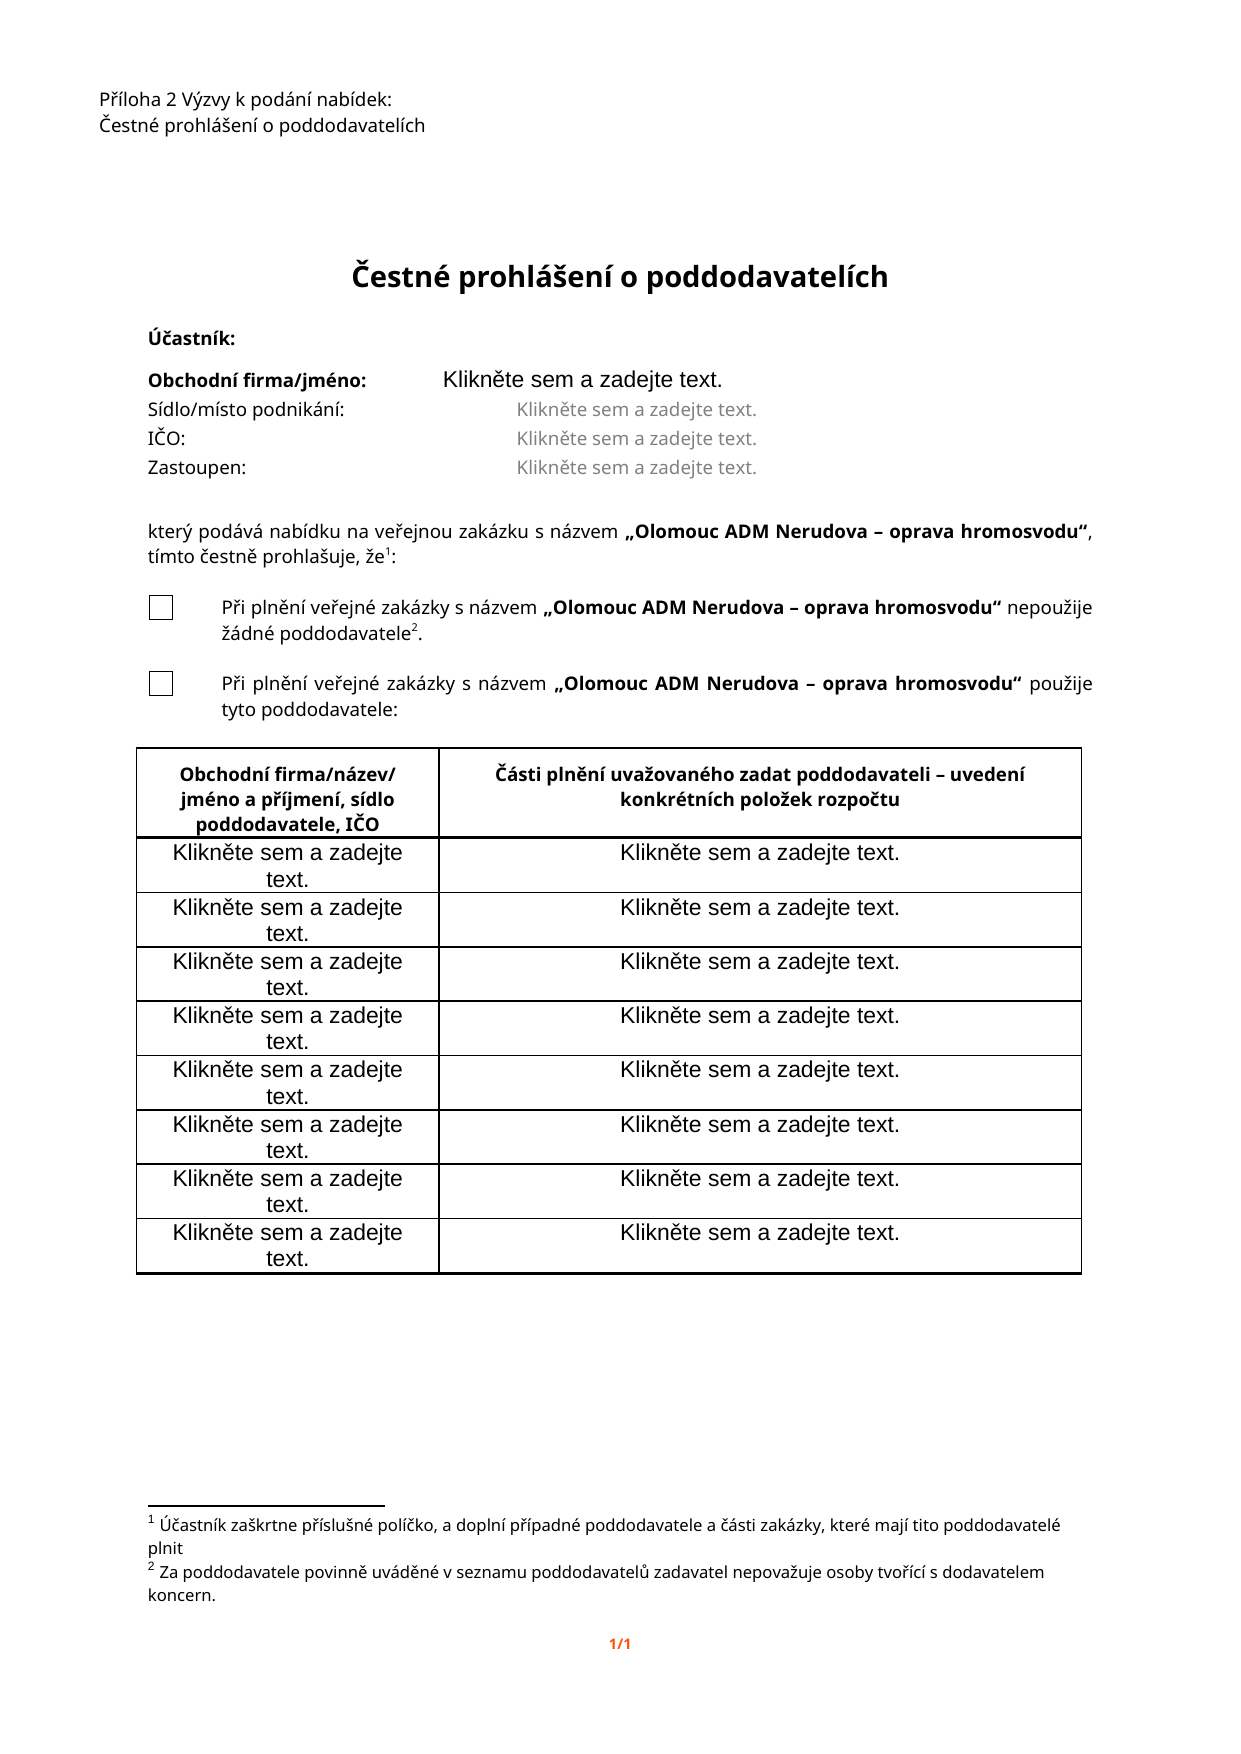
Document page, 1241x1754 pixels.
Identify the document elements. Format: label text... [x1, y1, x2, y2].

text IČO: [148, 422, 1093, 451]
title Čestné prohlášení o poddodavatelích [148, 256, 1093, 296]
text Účastník: [148, 321, 1093, 352]
text Při plnění veřejné zakázky s názvem „Olomouc ADM Nerudova – oprava hromosvodu“ použije tyto poddodavatele: [148, 670, 1093, 721]
text Při plnění veřejné zakázky s názvem „Olomouc ADM Nerudova – oprava hromosvodu“ nepoužije žádné poddodavatele. [148, 594, 1093, 645]
text Obchodní firma/jméno: [148, 364, 1093, 393]
text který podává nabídku na veřejnou zakázku s názvem „Olomouc ADM Nerudova – oprava hromosvodu“, tímto čestně prohlašuje, že: [148, 518, 1093, 569]
table_header Obchodní firma/název/ jméno a příjmení, sídlo poddodavatele, IČO [137, 749, 438, 836]
text Sídlo/místo podnikání: [148, 393, 1093, 422]
table_header Části plnění uvažovaného zadat poddodavateli – uvedení konkrétních položek rozpočtu [440, 749, 1081, 836]
text Zastoupen: [148, 451, 1093, 480]
